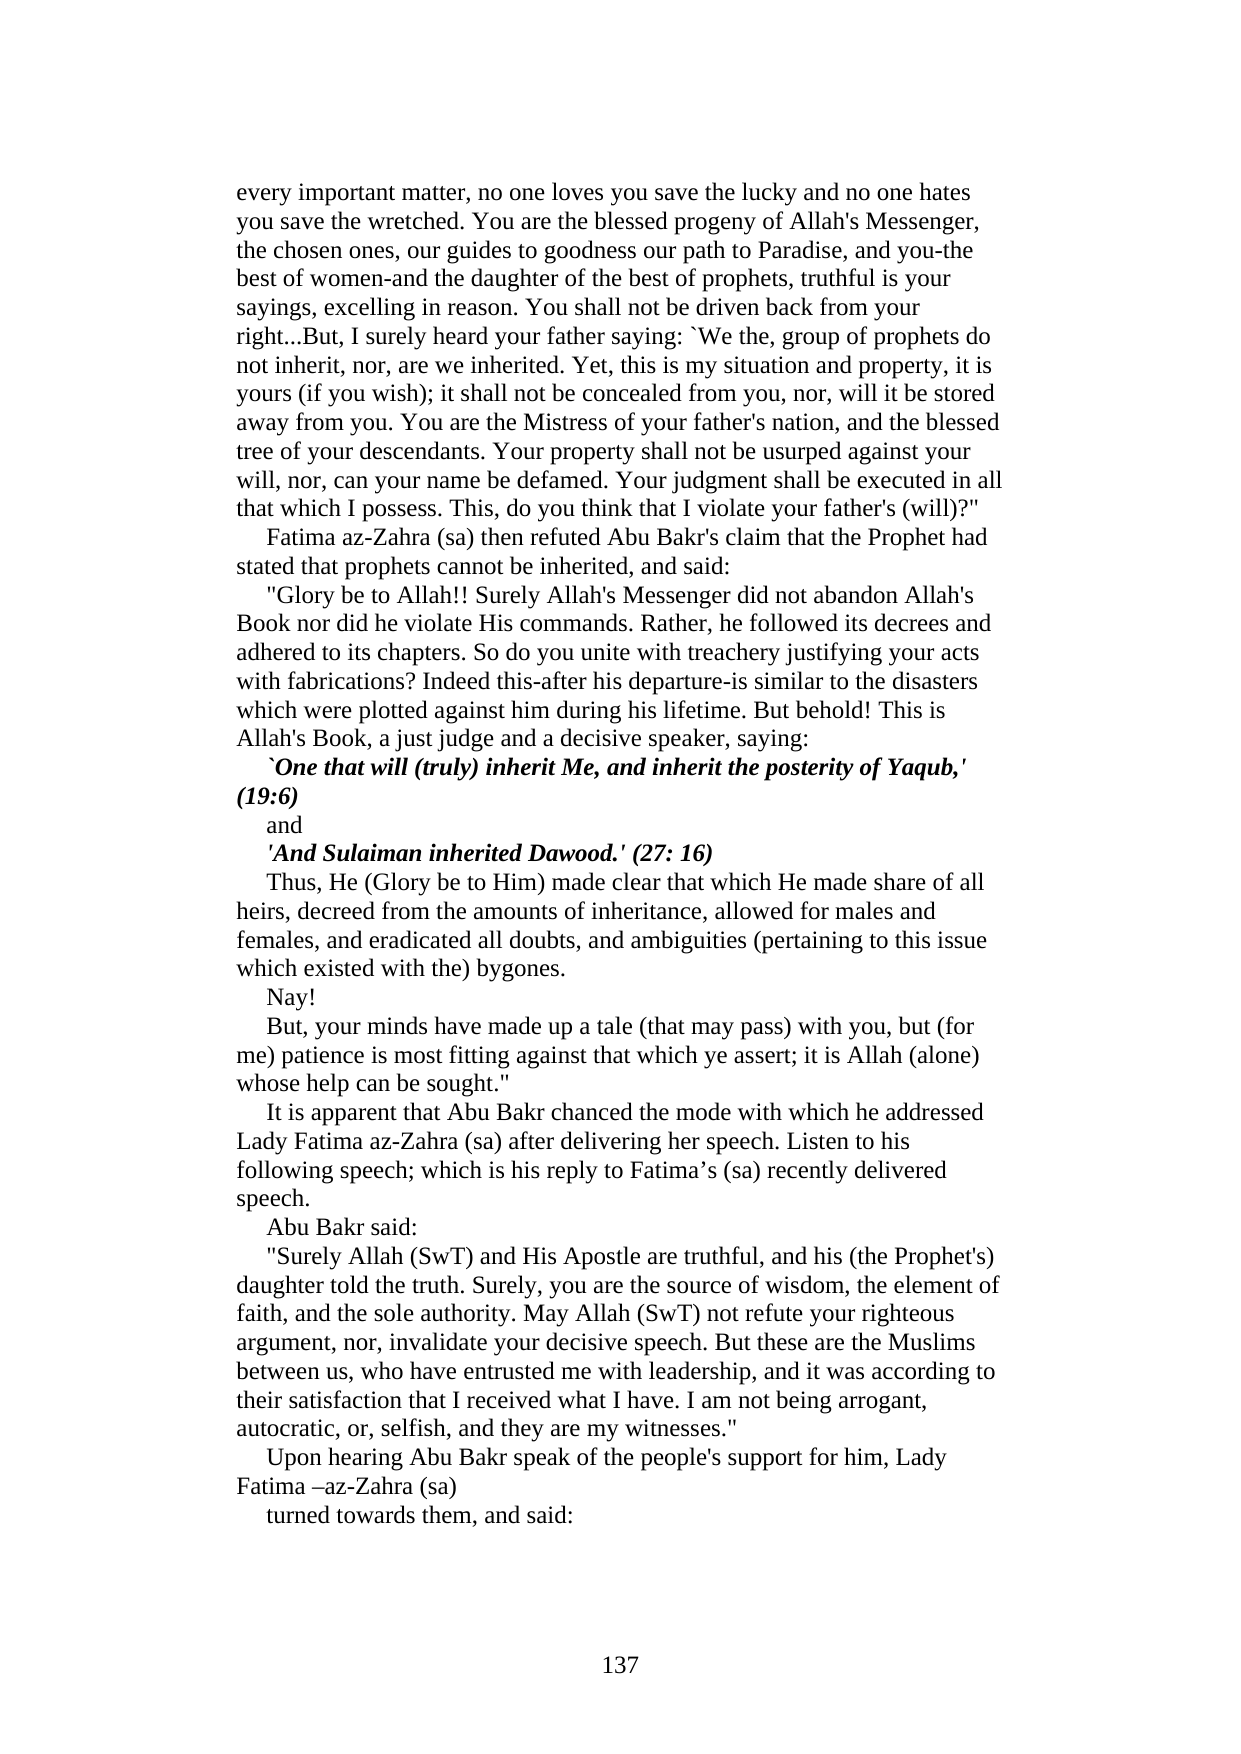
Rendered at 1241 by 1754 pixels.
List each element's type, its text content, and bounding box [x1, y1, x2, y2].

text It is apparent that Abu Bakr chanced the mode with which he addressed Lady Fatima az-Zahra (sa) after delivering her speech. Listen to his following speech; which is his reply to Fatima’s (sa) recently delivered speech. [236, 1097, 1004, 1212]
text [236, 177, 1004, 522]
text and [236, 810, 1004, 838]
text Thus, He (Glory be to Him) made clear that which He made share of all heirs, decreed from the amounts of inheritance, allowed for males and females, and eradicated all doubts, and ambiguities (pertaining to this issue which existed with the) bygones. [236, 867, 1004, 982]
text But, your minds have made up a tale (that may pass) with you, but (for me) patience is most fitting against that which ye assert; it is Allah (alone) whose help can be sought." [236, 1011, 1004, 1097]
text "Glory be to Allah!! Surely Allah's Messenger did not abandon Allah's Book nor did he violate His commands. Rather, he followed its decrees and adhered to its chapters. So do you unite with treachery justifying your acts with fabrications? Indeed this-after his departure-is similar to the disasters which were plotted against him during his lifetime. But behold! This is Allah's Book, a just judge and a decisive speaker, saying: [236, 580, 1004, 752]
text 'And Sulaiman inherited Dawood.' (27: 16) [236, 838, 1004, 867]
text Upon hearing Abu Bakr speak of the people's support for him, Lady Fatima –az-Zahra (sa) [236, 1442, 1004, 1500]
text "Surely Allah (SwT) and His Apostle are truthful, and his (the Prophet's) daughter told the truth. Surely, you are the source of wisdom, the element of faith, and the sole authority. May Allah (SwT) not refute your righteous argument, nor, invalidate your decisive speech. But these are the Muslims between us, who have entrusted me with leadership, and it was according to their satisfaction that I received what I have. I am not being arrogant, autocratic, or, selfish, and they are my witnesses." [236, 1241, 1004, 1442]
text Abu Bakr said: [236, 1212, 1004, 1241]
text `One that will (truly) inherit Me, and inherit the posterity of Yaqub,' (19:6) [236, 752, 1004, 810]
text Fatima az-Zahra (sa) then refuted Abu Bakr's claim that the Prophet had stated that prophets cannot be inherited, and said: [236, 522, 1004, 580]
text Nay! [236, 982, 1004, 1011]
text turned towards them, and said: [236, 1500, 1004, 1528]
